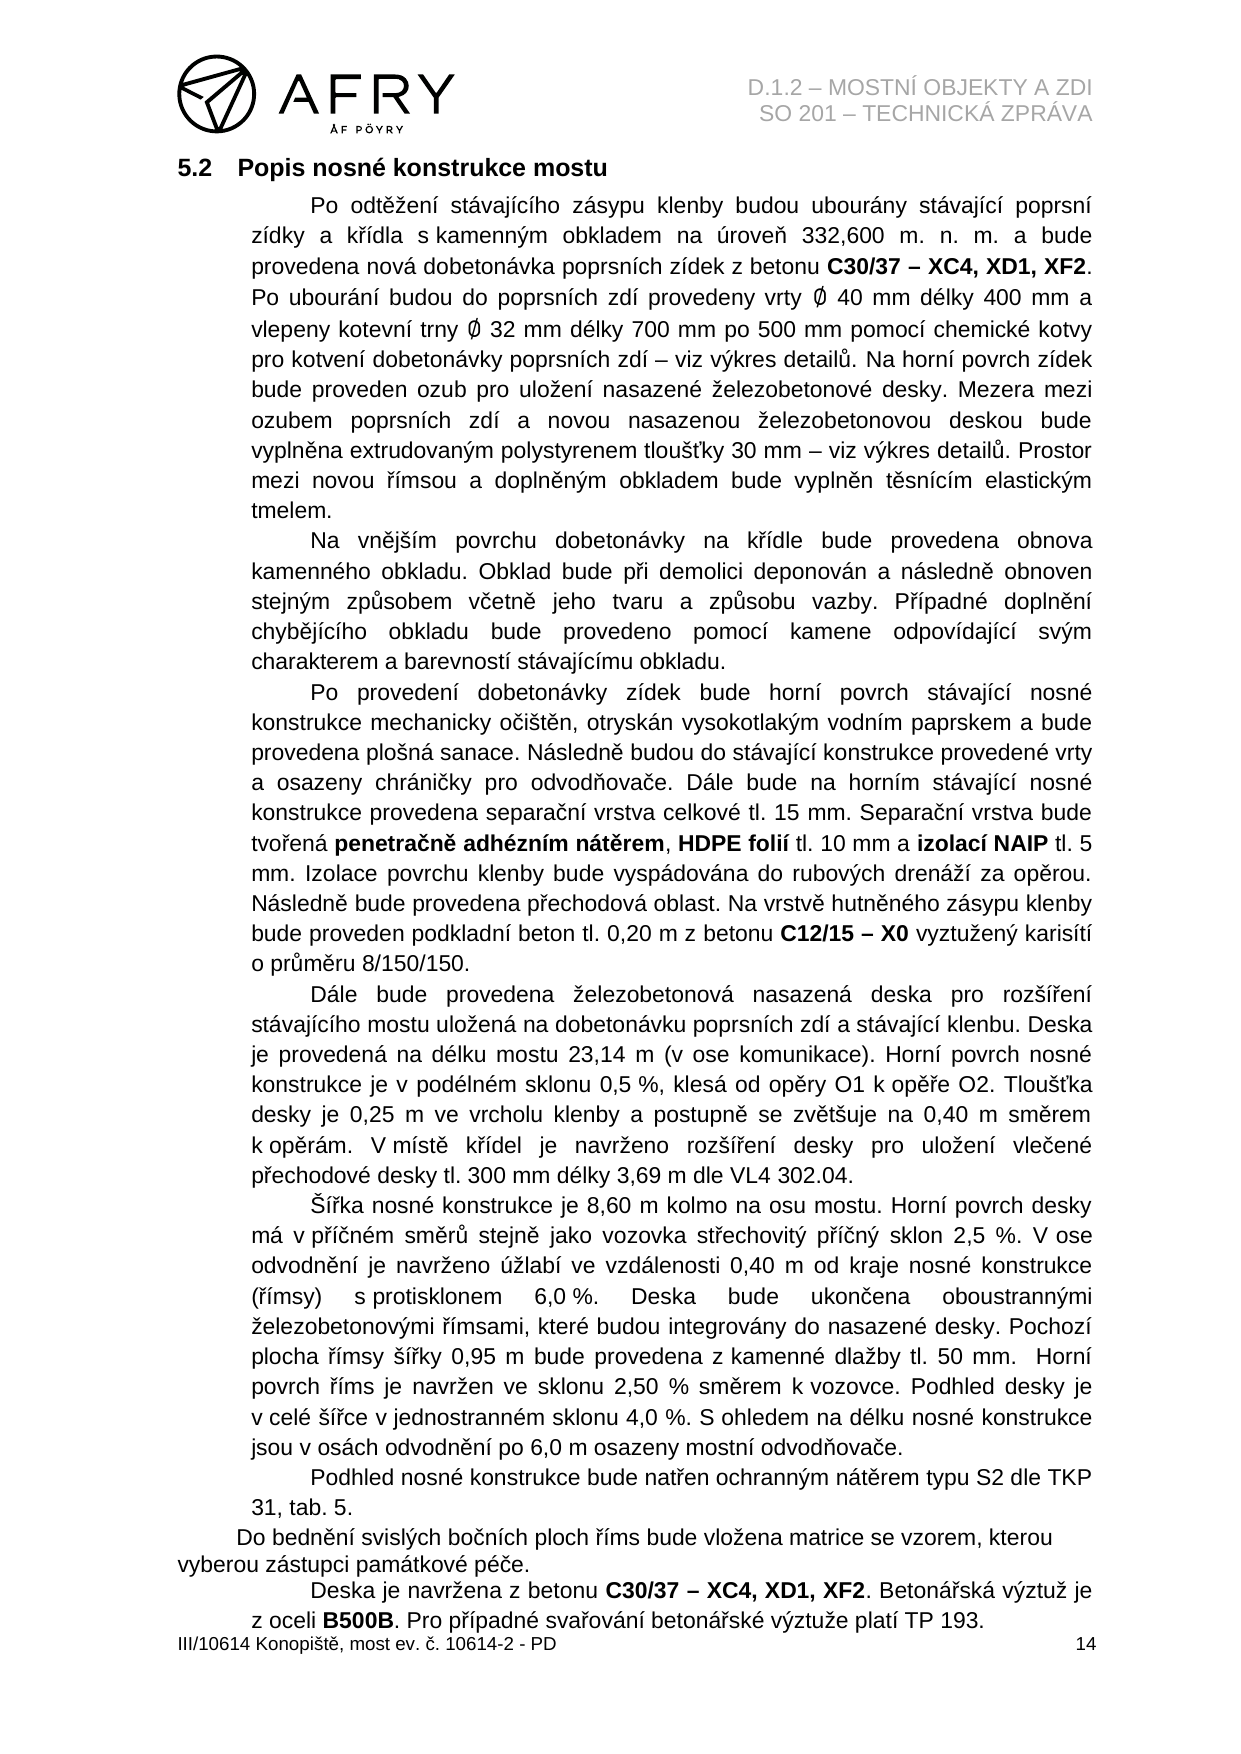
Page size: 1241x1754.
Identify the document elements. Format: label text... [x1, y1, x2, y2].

text Po provedení dobetonávky zídek bude horní povrch stávající nosné konstrukce mechanicky očištěn, otryskán vysokotlakým vodním paprskem a bude provedena plošná sanace. Následně budou do stávající konstrukce provedené vrty a osazeny chráničky pro odvodňovače. Dále bude na horním stávající nosné konstrukce provedena separační vrstva celkové tl. 15 mm. Separační vrstva bude tvořená penetračně adhézním nátěrem, HDPE folií tl. 10 mm a izolací NAIP tl. 5 mm. Izolace povrchu klenby bude vyspádována do rubových drenáží za opěrou. Následně bude provedena přechodová oblast. Na vrstvě hutněného zásypu klenby bude proveden podkladní beton tl. 0,20 m z betonu C12/15 – X0 vyztužený karisítí o průměru 8/150/150. [251, 678, 1092, 977]
text Na vnějším povrchu dobetonávky na křídle bude provedena obnova kamenného obkladu. Obklad bude při demolici deponován a následně obnoven stejným způsobem včetně jeho tvaru a způsobu vazby. Případné doplnění chybějícího obkladu bude provedeno pomocí kamene odpovídající svým charakterem a barevností stávajícímu obkladu. [251, 527, 1092, 674]
text Podhled nosné konstrukce bude natřen ochranným nátěrem typu S2 dle TKP 31, tab. 5. [251, 1464, 1092, 1520]
text Po odtěžení stávajícího zásypu klenby budou ubourány stávající poprsní zídky a křídla s kamenným obkladem na úroveň 332,600 m. n. m. a bude provedena nová dobetonávka poprsních zídek z betonu C30/37 – XC4, XD1, XF2. Po ubourání budou do poprsních zdí provedeny vrty ∅ 40 mm délky 400 mm a vlepeny kotevní trny ∅ 32 mm délky 700 mm po 500 mm pomocí chemické kotvy pro kotvení dobetonávky poprsních zdí – viz výkres detailů. Na horní povrch zídek bude proveden ozub pro uložení nasazené železobetonové desky. Mezera mezi ozubem poprsních zdí a novou nasazenou železobetonovou deskou bude vyplněna extrudovaným polystyrenem tloušťky 30 mm – viz výkres detailů. Prostor mezi novou římsou a doplněným obkladem bude vyplněn těsnícím elastickým tmelem. [251, 192, 1092, 523]
subtitle Popis nosné konstrukce mostu [177, 153, 1092, 182]
text Do bednění svislých bočních ploch říms bude vložena matrice se vzorem, kterou vyberou zástupci památkové péče. [177, 1524, 1092, 1577]
text Šířka nosné konstrukce je 8,60 m kolmo na osu mostu. Horní povrch desky má v příčném směrů stejně jako vozovka střechovitý příčný sklon 2,5 %. V ose odvodnění je navrženo úžlabí ve vzdálenosti 0,40 m od kraje nosné konstrukce (římsy) s protisklonem 6,0 %. Deska bude ukončena oboustrannými železobetonovými římsami, které budou integrovány do nasazené desky. Pochozí plocha římsy šířky 0,95 m bude provedena z kamenné dlažby tl. 50 mm. Horní povrch říms je navržen ve sklonu 2,50 % směrem k vozovce. Podhled desky je v celé šířce v jednostranném sklonu 4,0 %. S ohledem na délku nosné konstrukce jsou v osách odvodnění po 6,0 m osazeny mostní odvodňovače. [251, 1192, 1092, 1460]
text Deska je navržena z betonu C30/37 – XC4, XD1, XF2. Betonářská výztuž je z oceli B500B. Pro případné svařování betonářské výztuže platí TP 193. [251, 1577, 1092, 1633]
text Dále bude provedena železobetonová nasazená deska pro rozšíření stávajícího mostu uložená na dobetonávku poprsních zdí a stávající klenbu. Deska je provedená na délku mostu 23,14 m (v ose komunikace). Horní povrch nosné konstrukce je v podélném sklonu 0,5 %, klesá od opěry O1 k opěře O2. Tloušťka desky je 0,25 m ve vrcholu klenby a postupně se zvětšuje na 0,40 m směrem k opěrám. V místě křídel je navrženo rozšíření desky pro uložení vlečené přechodové desky tl. 300 mm délky 3,69 m dle VL4 302.04. [251, 981, 1092, 1188]
